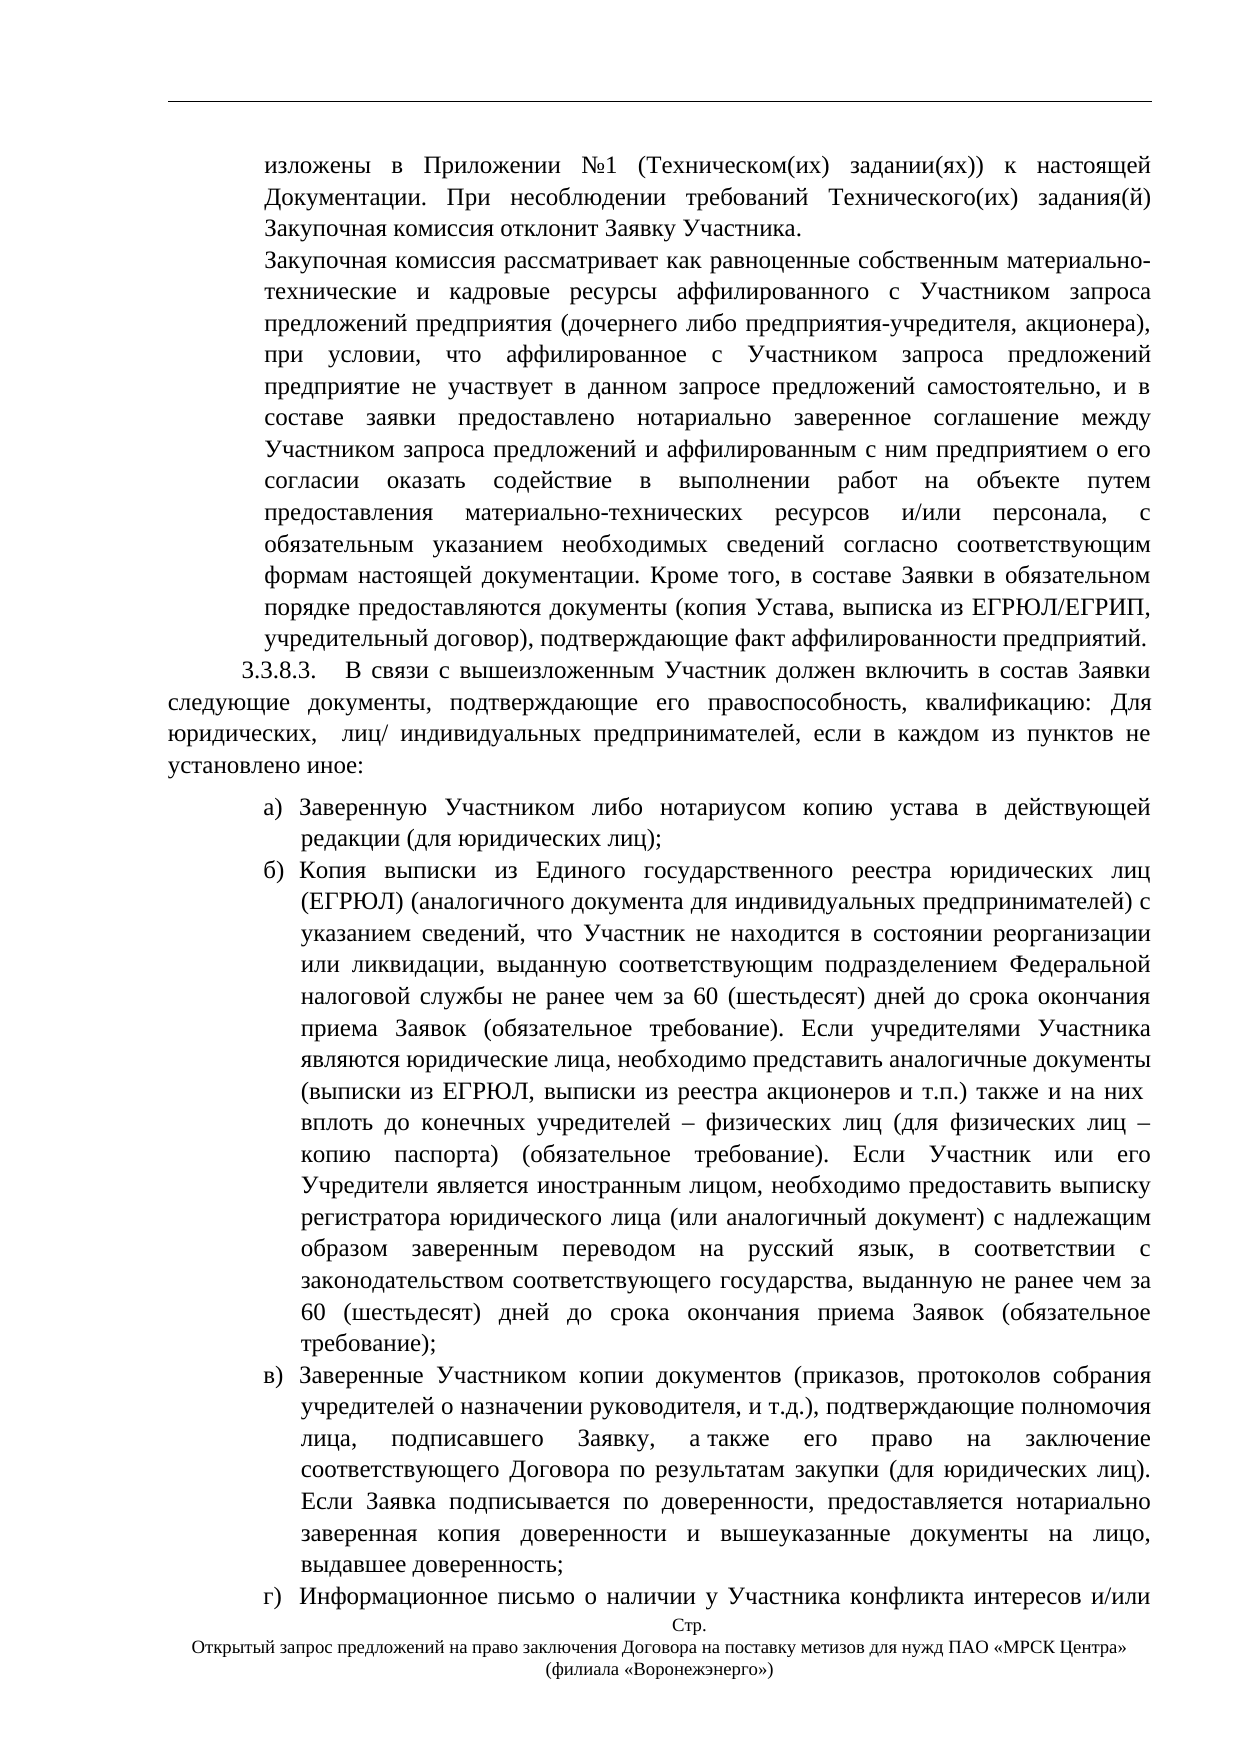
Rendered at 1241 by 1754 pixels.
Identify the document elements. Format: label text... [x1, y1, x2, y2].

text Закупочная комиссия рассматривает как равноценные собственным материально-технические и кадровые ресурсы аффилированного с Участником запроса предложений предприятия (дочернего либо предприятия-учредителя, акционера), при условии, что аффилированное с Участником запроса предложений предприятие не участвует в данном запросе предложений самостоятельно, и в составе заявки предоставлено нотариально заверенное соглашение между Участником запроса предложений и аффилированным с ним предприятием о его согласии оказать содействие в выполнении работ на объекте путем предоставления материально-технических ресурсов и/или персонала, с обязательным указанием необходимых сведений согласно соответствующим формам настоящей документации. Кроме того, в составе Заявки в обязательном порядке предоставляются документы (копия Устава, выписка из ЕГРЮЛ/ЕГРИП, учредительный договор), подтверждающие факт аффилированности предприятий. [264, 245, 1152, 652]
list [263, 1581, 1152, 1609]
list Заверенную Участником либо нотариусом копию устава в действующей редакции (для юридических лиц); [263, 792, 1152, 852]
list В связи с вышеизложенным Участник должен включить в состав Заявки следующие документы, подтверждающие его правоспособность, квалификацию: Для юридических, лиц/ индивидуальных предпринимателей, если в каждом из пунктов не установлено иное: [168, 655, 1152, 778]
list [227, 150, 1152, 242]
list Заверенные Участником копии документов (приказов, протоколов собрания учредителей о назначении руководителя, и т.д.), подтверждающие полномочия лица, подписавшего Заявку, а также его право на заключение соответствующего Договора по результатам закупки (для юридических лиц). Если Заявка подписывается по доверенности, предоставляется нотариально заверенная копия доверенности и вышеуказанные документы на лицо, выдавшее доверенность; [263, 1360, 1152, 1578]
list Копия выписки из Единого государственного реестра юридических лиц (ЕГРЮЛ) (аналогичного документа для индивидуальных предпринимателей) с указанием сведений, что Участник не находится в состоянии реорганизации или ликвидации, выданную соответствующим подразделением Федеральной налоговой службы не ранее чем за 60 (шестьдесят) дней до срока окончания приема Заявок (обязательное требование). Если учредителями Участника являются юридические лица, необходимо представить аналогичные документы (выписки из ЕГРЮЛ, выписки из реестра акционеров и т.п.) также и на них вплоть до конечных учредителей – физических лиц (для физических лиц – копию паспорта) (обязательное требование). Если Участник или его Учредители является иностранным лицом, необходимо предоставить выписку регистратора юридического лица (или аналогичный документ) с надлежащим образом заверенным переводом на русский язык, в соответствии с законодательством соответствующего государства, выданную не ранее чем за 60 (шестьдесят) дней до срока окончания приема Заявок (обязательное требование); [263, 855, 1152, 1357]
